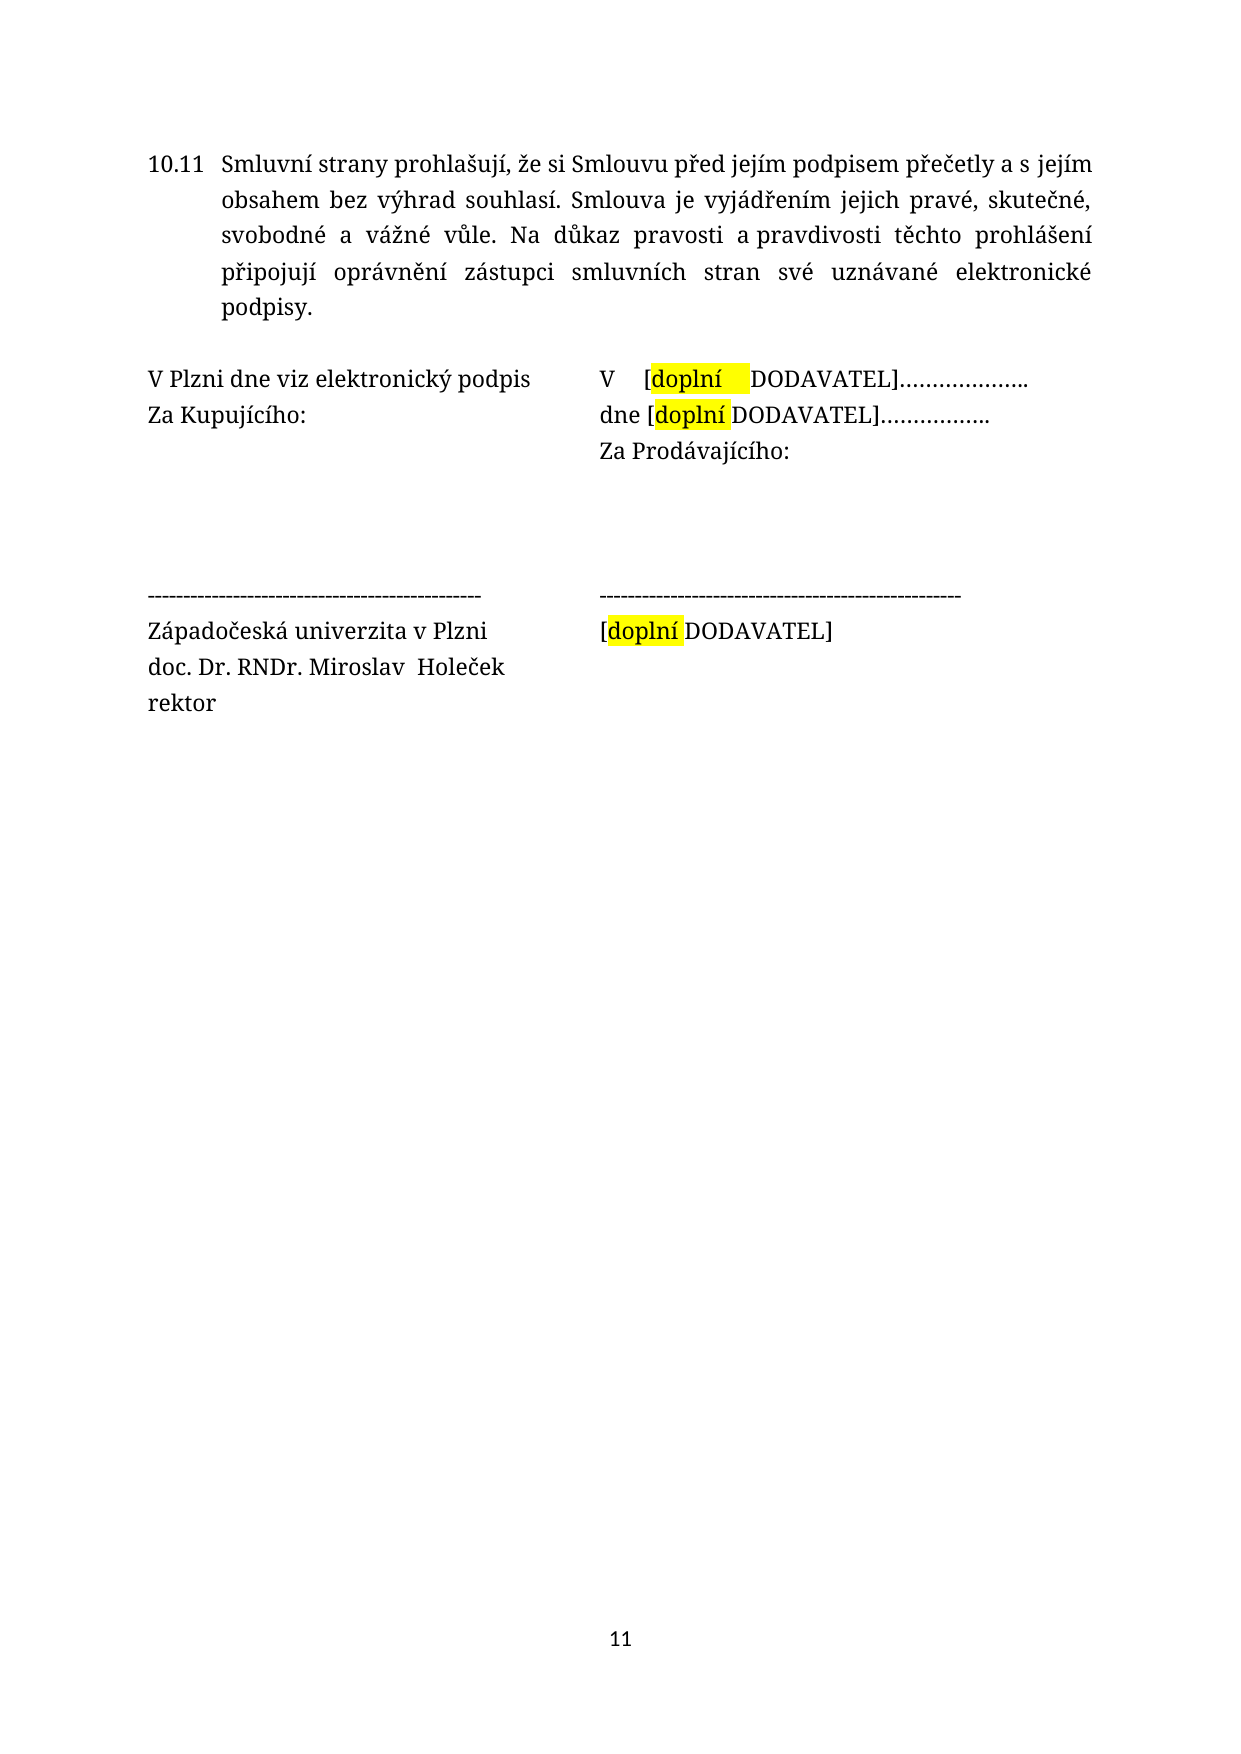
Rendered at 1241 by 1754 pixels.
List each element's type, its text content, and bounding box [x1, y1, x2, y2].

text 10.11 Smluvní strany prohlašují, že si Smlouvu před jejím podpisem přečetly a s jejím obsahem bez výhrad souhlasí. Smlouva je vyjádřením jejich pravé, skutečné, svobodné a vážné vůle. Na důkaz pravosti a pravdivosti těchto prohlášení připojují oprávnění zástupci smluvních stran své uznávané elektronické podpisy. [148, 148, 1093, 323]
table_header V Plzni dne viz elektronický podpis Za Kupujícího: ----------------------------------------------- Západočeská univerzita v Plzni doc. Dr. RNDr. Miroslav Holeček rektor [136, 363, 588, 758]
table_header V [doplní DODAVATEL]……………….. dne [doplní DODAVATEL]…………….. Za Prodávajícího: --------------------------------------------------- [doplní DODAVATEL] [588, 363, 1040, 758]
